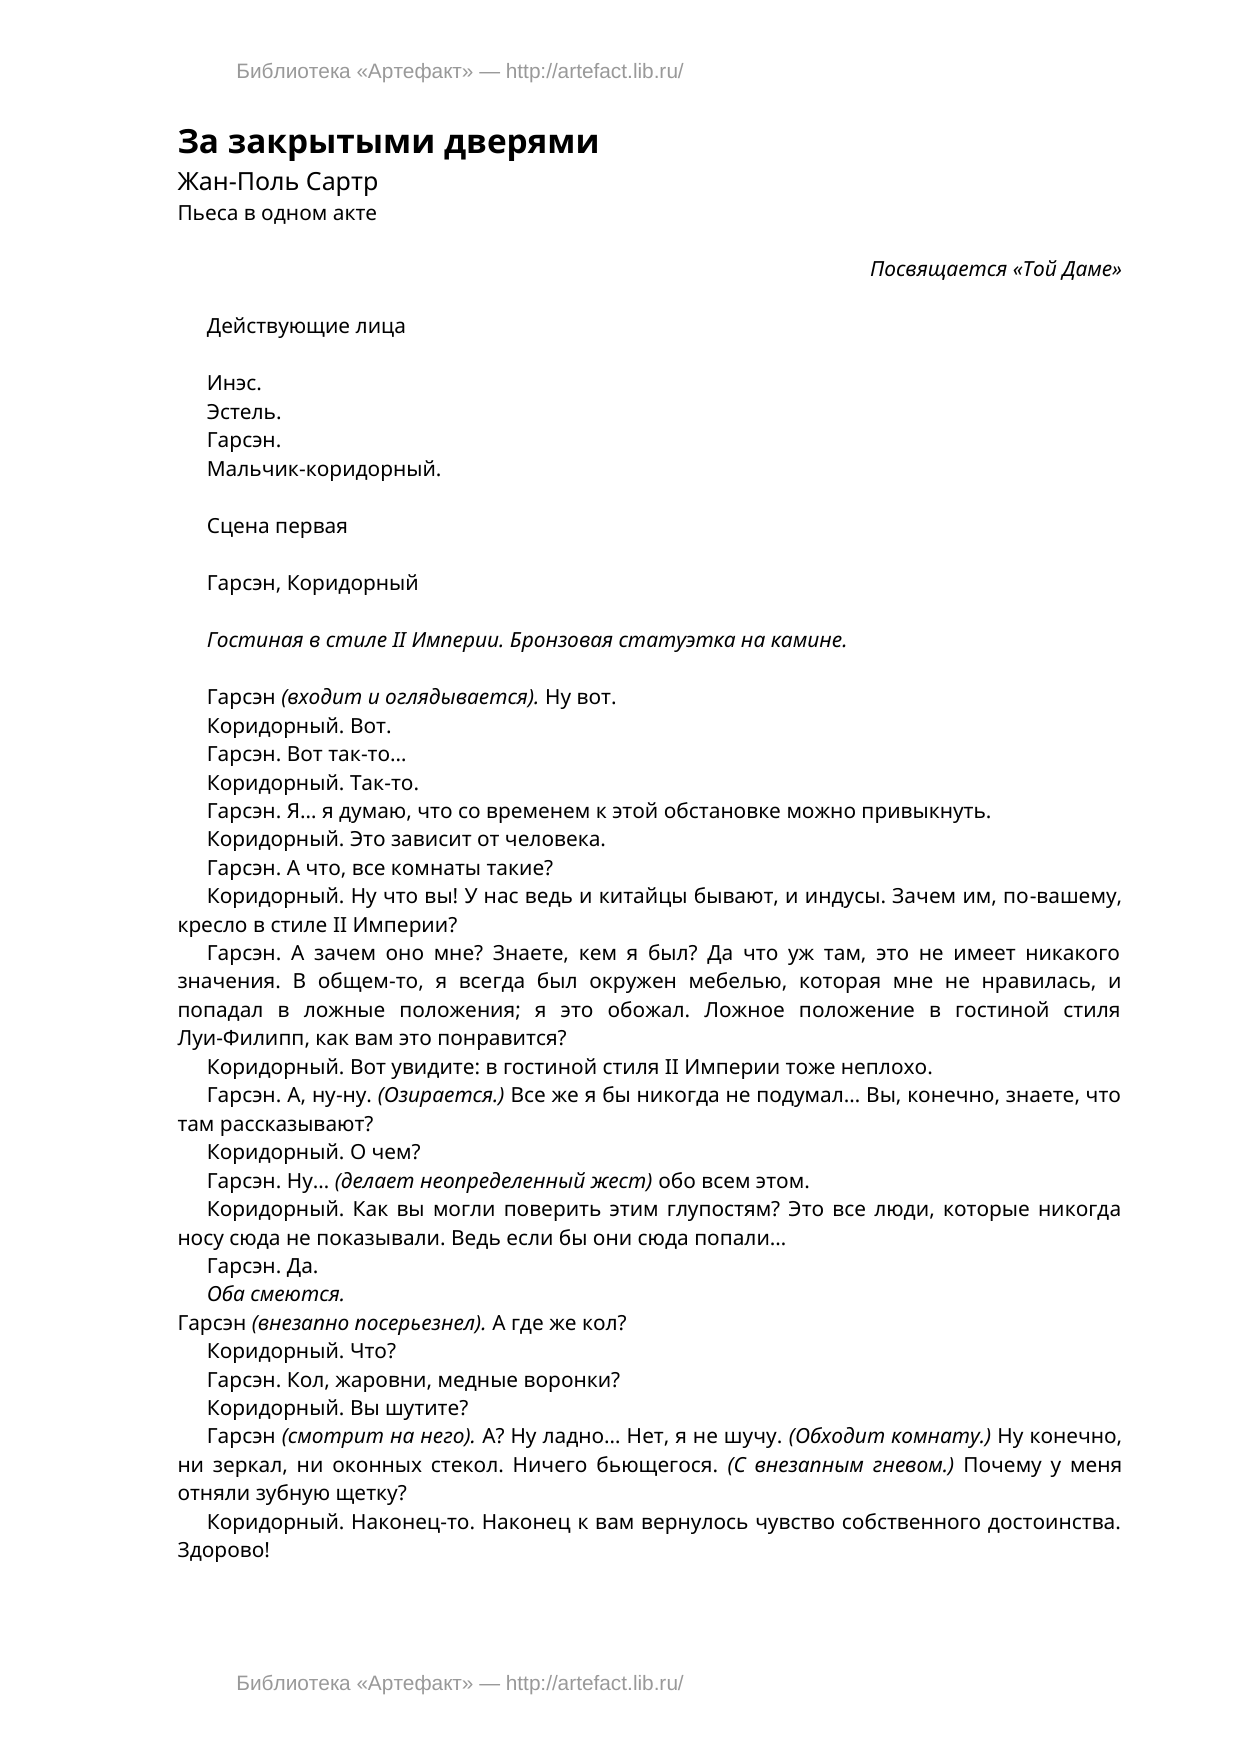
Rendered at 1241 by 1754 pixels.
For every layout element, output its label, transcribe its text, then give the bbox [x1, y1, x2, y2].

text Коридорный. Это зависит от человека. [177, 824, 1122, 853]
text Коридорный. Что? [177, 1336, 1122, 1365]
text Гарсэн. Я… я думаю, что со временем к этой обстановке можно привыкнуть. [177, 796, 1122, 824]
text Гарсэн. Кол, жаровни, медные воронки? [177, 1365, 1122, 1393]
text Инэс. [177, 368, 1122, 397]
text Оба смеются. Гарсэн (внезапно посерьезнел). А где же кол? [177, 1279, 1122, 1336]
text Мальчик-коридорный. [177, 454, 1122, 482]
text Коридорный. Вот. [177, 711, 1122, 739]
text Гарсэн. А, ну-ну. (Озирается.) Все же я бы никогда не подумал… Вы, конечно, знаете, что там рассказывают? [177, 1080, 1122, 1137]
text Гарсэн. А что, все комнаты такие? [177, 853, 1122, 881]
text Гарсэн. А зачем оно мне? Знаете, кем я был? Да что уж там, это не имеет никакого значения. В общем-то, я всегда был окружен мебелью, которая мне не нравилась, и попадал в ложные положения; я это обожал. Ложное положение в гостиной стиля Луи-Филипп, как вам это понравится? [177, 938, 1122, 1052]
text Коридорный. Вот увидите: в гостиной стиля II Империи тоже неплохо. [177, 1052, 1122, 1080]
text Гостиная в стиле II Империи. Бронзовая статуэтка на камине. [177, 625, 1122, 682]
subtitle Пьеса в одном акте [177, 198, 1122, 226]
text Коридорный. Вы шутите? [177, 1393, 1122, 1422]
text Гарсэн, Коридорный [177, 568, 1122, 625]
text Коридорный. Ну что вы! У нас ведь и китайцы бывают, и индусы. Зачем им, по-вашему, кресло в стиле II Империи? [177, 881, 1122, 938]
text Гарсэн. [177, 425, 1122, 454]
subtitle Жан-Поль Сартр [177, 163, 1122, 198]
text Гарсэн (входит и оглядывается). Ну вот. [177, 682, 1122, 711]
text Гарсэн. Да. [177, 1251, 1122, 1279]
text Эстель. [177, 397, 1122, 425]
text Коридорный. Как вы могли поверить этим глупостям? Это все люди, которые никогда носу сюда не показывали. Ведь если бы они сюда попали… [177, 1194, 1122, 1251]
text Коридорный. О чем? [177, 1137, 1122, 1166]
text Коридорный. Так-то. [177, 768, 1122, 796]
text Коридорный. Наконец-то. Наконец к вам вернулось чувство собственного достоинства. Здорово! [177, 1507, 1122, 1564]
text Гарсэн. Ну… (делает неопределенный жест) обо всем этом. [177, 1166, 1122, 1194]
text Сцена первая [177, 511, 1122, 568]
subtitle За закрытыми дверями [177, 118, 1122, 163]
text Посвящается «Той Даме» [177, 254, 1122, 283]
text Гарсэн (смотрит на него). А? Ну ладно… Нет, я не шучу. (Обходит комнату.) Ну конечно, ни зеркал, ни оконных стекол. Ничего бьющегося. (С внезапным гневом.) Почему у меня отняли зубную щетку? [177, 1422, 1122, 1507]
text Действующие лица [177, 311, 1122, 368]
text Гарсэн. Вот так-то… [177, 739, 1122, 768]
